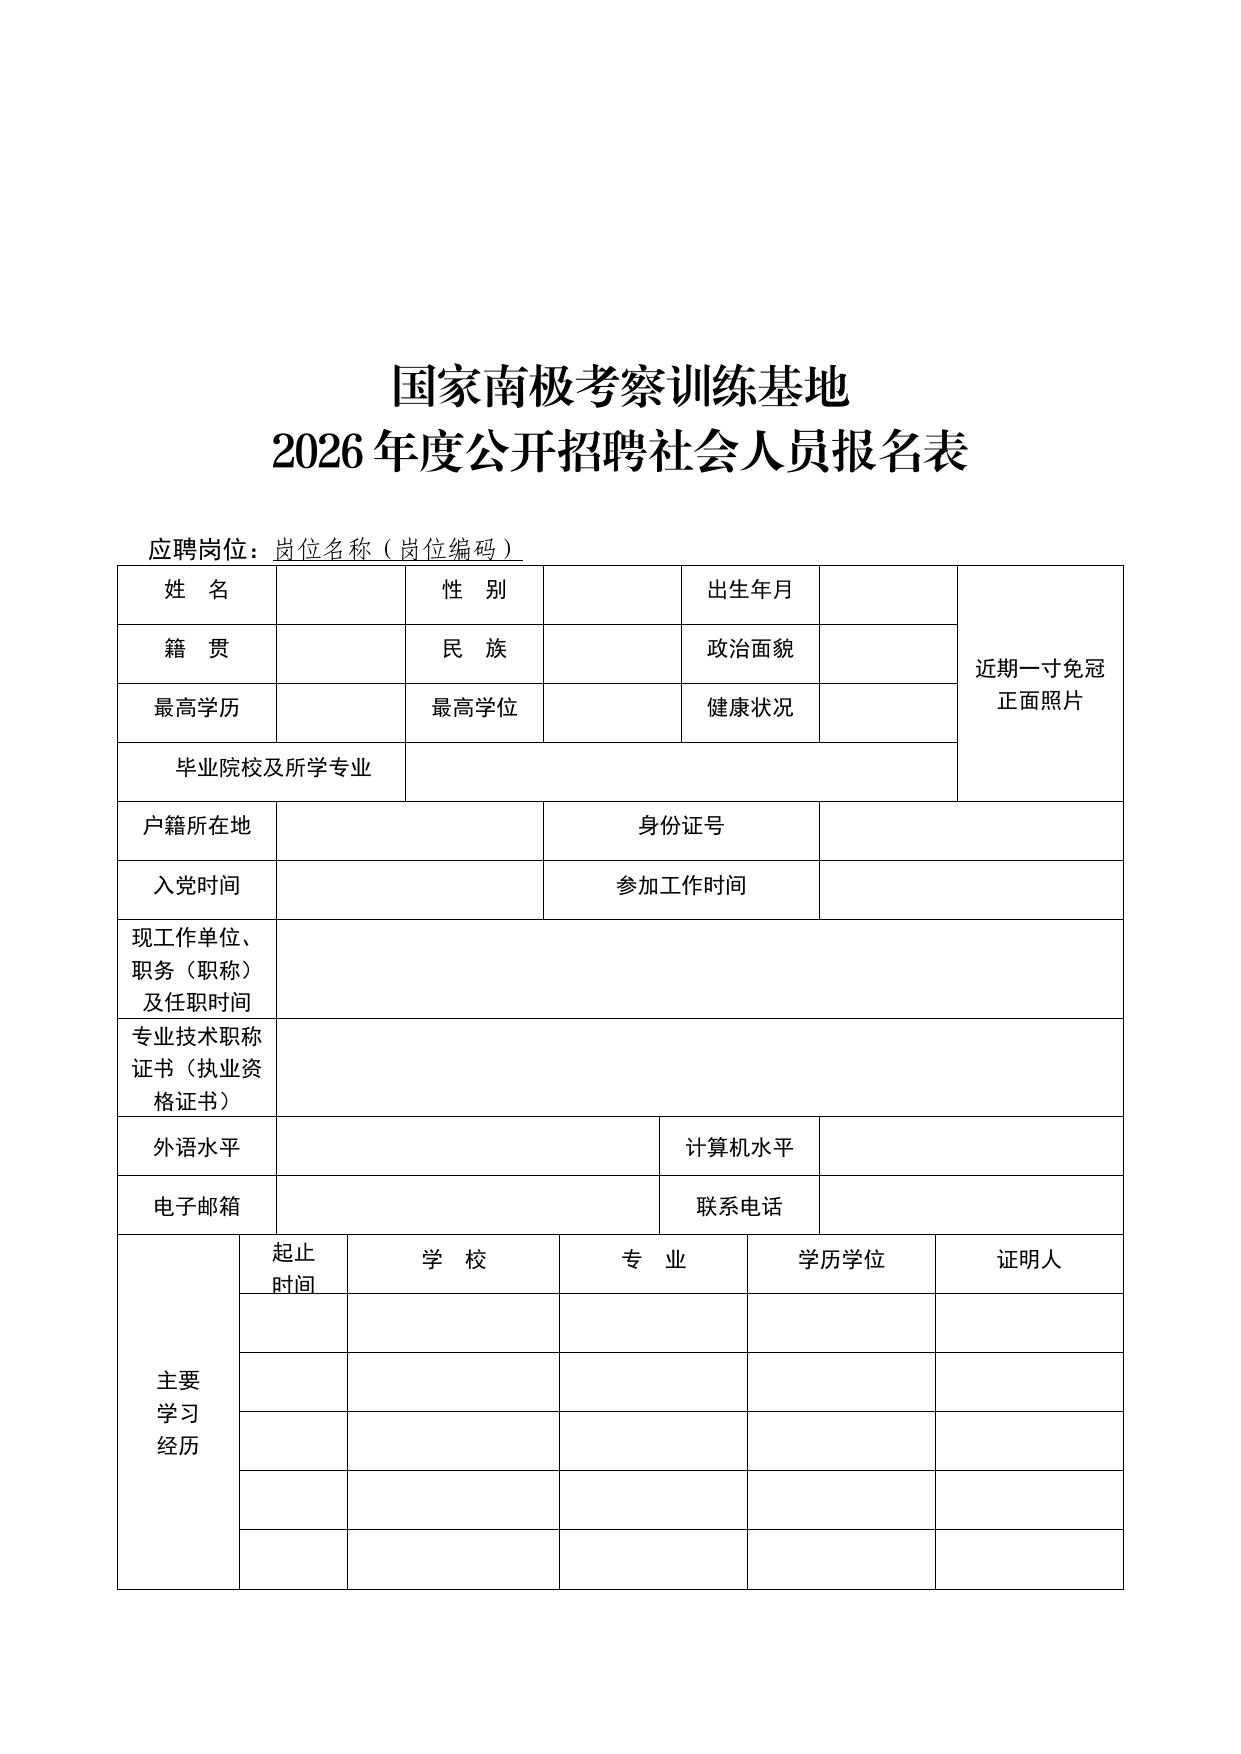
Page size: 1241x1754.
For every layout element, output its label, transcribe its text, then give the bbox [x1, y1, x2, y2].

table_cell [277, 684, 405, 742]
table_cell 计算机水平 [660, 1117, 819, 1175]
table_cell 外语水平 [118, 1117, 276, 1175]
table_cell 学历学位 [748, 1235, 935, 1293]
table_cell [560, 1471, 747, 1529]
table_cell 健康状况 [682, 684, 819, 742]
table_cell [936, 1412, 1123, 1470]
table_cell 现工作单位、职务（职称）及任职时间 [118, 920, 276, 1017]
table_cell [560, 1412, 747, 1470]
table_cell [348, 1412, 559, 1470]
table_cell [748, 1353, 935, 1411]
table_cell [936, 1294, 1123, 1352]
text 2026年度公开招聘社会人员报名表 [187, 422, 1053, 487]
table_cell [348, 1294, 559, 1352]
table_cell 证明人 [936, 1235, 1123, 1293]
table_header 近期一寸免冠正面照片 [958, 566, 1123, 801]
table_cell [240, 1353, 347, 1411]
table_cell [240, 1294, 347, 1352]
table_cell [277, 1019, 1123, 1116]
table_cell 专 业 [560, 1235, 747, 1293]
table_cell [277, 1117, 659, 1175]
table_cell [820, 684, 957, 742]
table_cell [748, 1294, 935, 1352]
table_cell [820, 861, 1123, 919]
table_cell 政治面貌 [682, 625, 819, 683]
table_header [277, 566, 405, 623]
table_header [544, 566, 681, 623]
table_cell 入党时间 [118, 861, 276, 919]
table_header 性 别 [406, 566, 543, 623]
table_cell 联系电话 [660, 1176, 819, 1234]
table_cell [240, 1412, 347, 1470]
table_cell [348, 1471, 559, 1529]
table_cell [748, 1412, 935, 1470]
table_cell [820, 625, 957, 683]
table_cell [936, 1530, 1123, 1588]
table_cell 学 校 [348, 1235, 559, 1293]
table_cell [748, 1471, 935, 1529]
table_cell 户籍所在地 [118, 802, 276, 860]
table_cell [240, 1471, 347, 1529]
table_cell [240, 1530, 347, 1588]
table_cell [277, 861, 543, 919]
table_cell [544, 625, 681, 683]
table_cell 最高学历 [118, 684, 276, 742]
table_cell 起止 时间 [240, 1235, 347, 1293]
table_cell 籍 贯 [118, 625, 276, 683]
text 应聘岗位：岗位名称（岗位编码） [147, 532, 1053, 564]
table_cell [560, 1294, 747, 1352]
table_cell [936, 1471, 1123, 1529]
table_cell [820, 1117, 1123, 1175]
table_cell [748, 1530, 935, 1588]
table_cell [406, 743, 957, 801]
table_cell [277, 1176, 659, 1234]
table_cell 专业技术职称证书（执业资格证书） [118, 1019, 276, 1116]
text 国家南极考察训练基地 [187, 357, 1053, 422]
table_cell [560, 1353, 747, 1411]
table_header [820, 566, 957, 623]
table_cell 参加工作时间 [544, 861, 819, 919]
table_cell 主要 学习 经历 [118, 1235, 239, 1588]
table_cell [936, 1353, 1123, 1411]
table_header 姓 名 [118, 566, 276, 623]
table_cell [277, 920, 1123, 1017]
table_cell [544, 684, 681, 742]
table_cell 身份证号 [544, 802, 819, 860]
table_cell [348, 1530, 559, 1588]
table_cell [277, 802, 543, 860]
table_cell 电子邮箱 [118, 1176, 276, 1234]
table_cell [820, 1176, 1123, 1234]
table_cell [277, 625, 405, 683]
table_cell [560, 1530, 747, 1588]
table_cell 最高学位 [406, 684, 543, 742]
table_cell 民 族 [406, 625, 543, 683]
table_cell [348, 1353, 559, 1411]
table_header 出生年月 [682, 566, 819, 623]
table_cell [820, 802, 1123, 860]
table_cell 毕业院校及所学专业 [118, 743, 405, 801]
